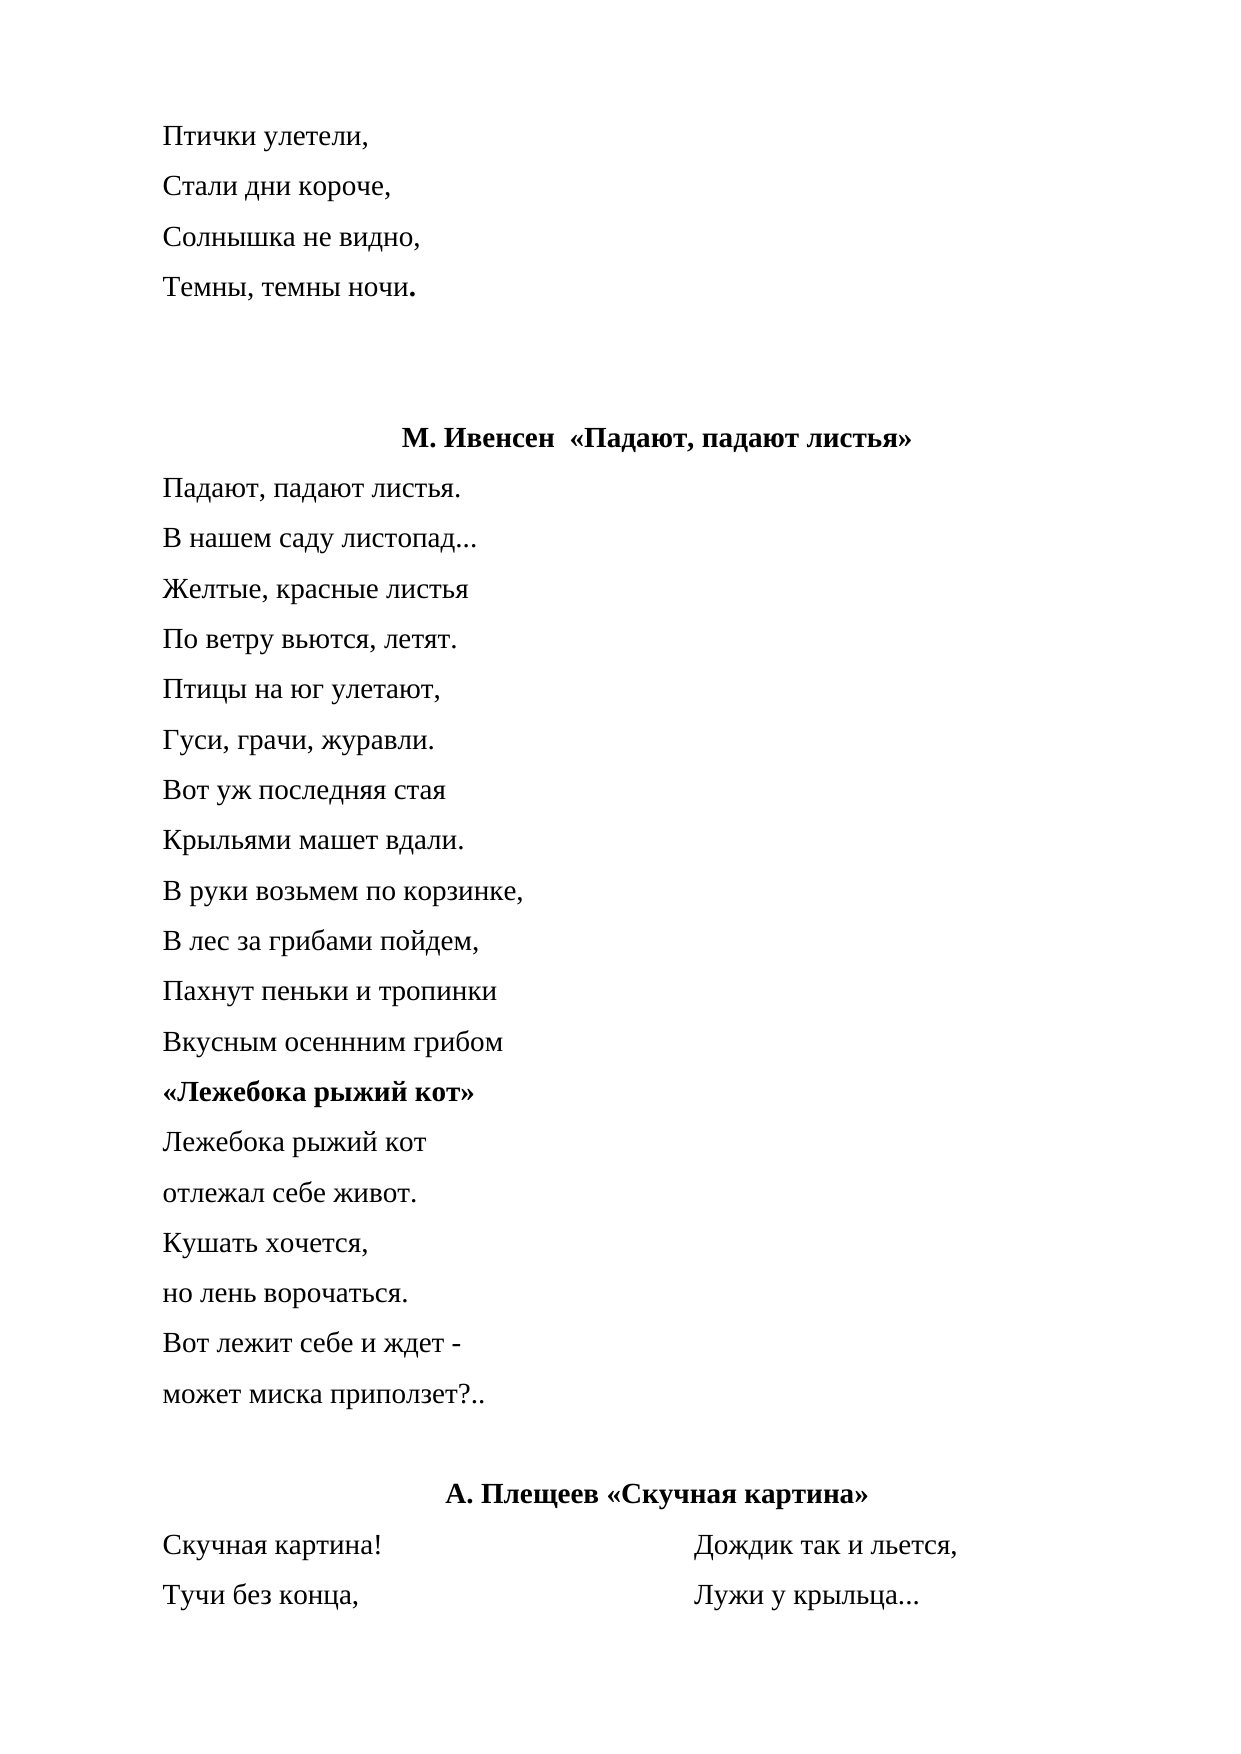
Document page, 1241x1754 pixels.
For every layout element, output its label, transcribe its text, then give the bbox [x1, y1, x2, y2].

text Падают, падают листья. В нашем саду листопад... Желтые, красные листья По ветру вьются, летят. Птицы на юг улетают, Гуси, грачи, журавли. Вот уж последняя стая Крыльями машет вдали. В руки возьмем по корзинке, В лес за грибами пойдем, Пахнут пеньки и тропинки Вкусным осеннним грибом «Лежебока рыжий кот» [162, 470, 1152, 1108]
text М. Ивенсен «Падают, падают листья» [162, 370, 1152, 453]
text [162, 1527, 620, 1611]
text Лежебока рыжий кот отлежал себе живот. Кушать хочется, но лень ворочаться. Вот лежит себе и ждет - может миска приползет?.. [162, 1124, 1152, 1409]
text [162, 118, 1152, 303]
text А. Плещеев «Скучная картина» [162, 1477, 1152, 1510]
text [694, 1527, 1152, 1611]
